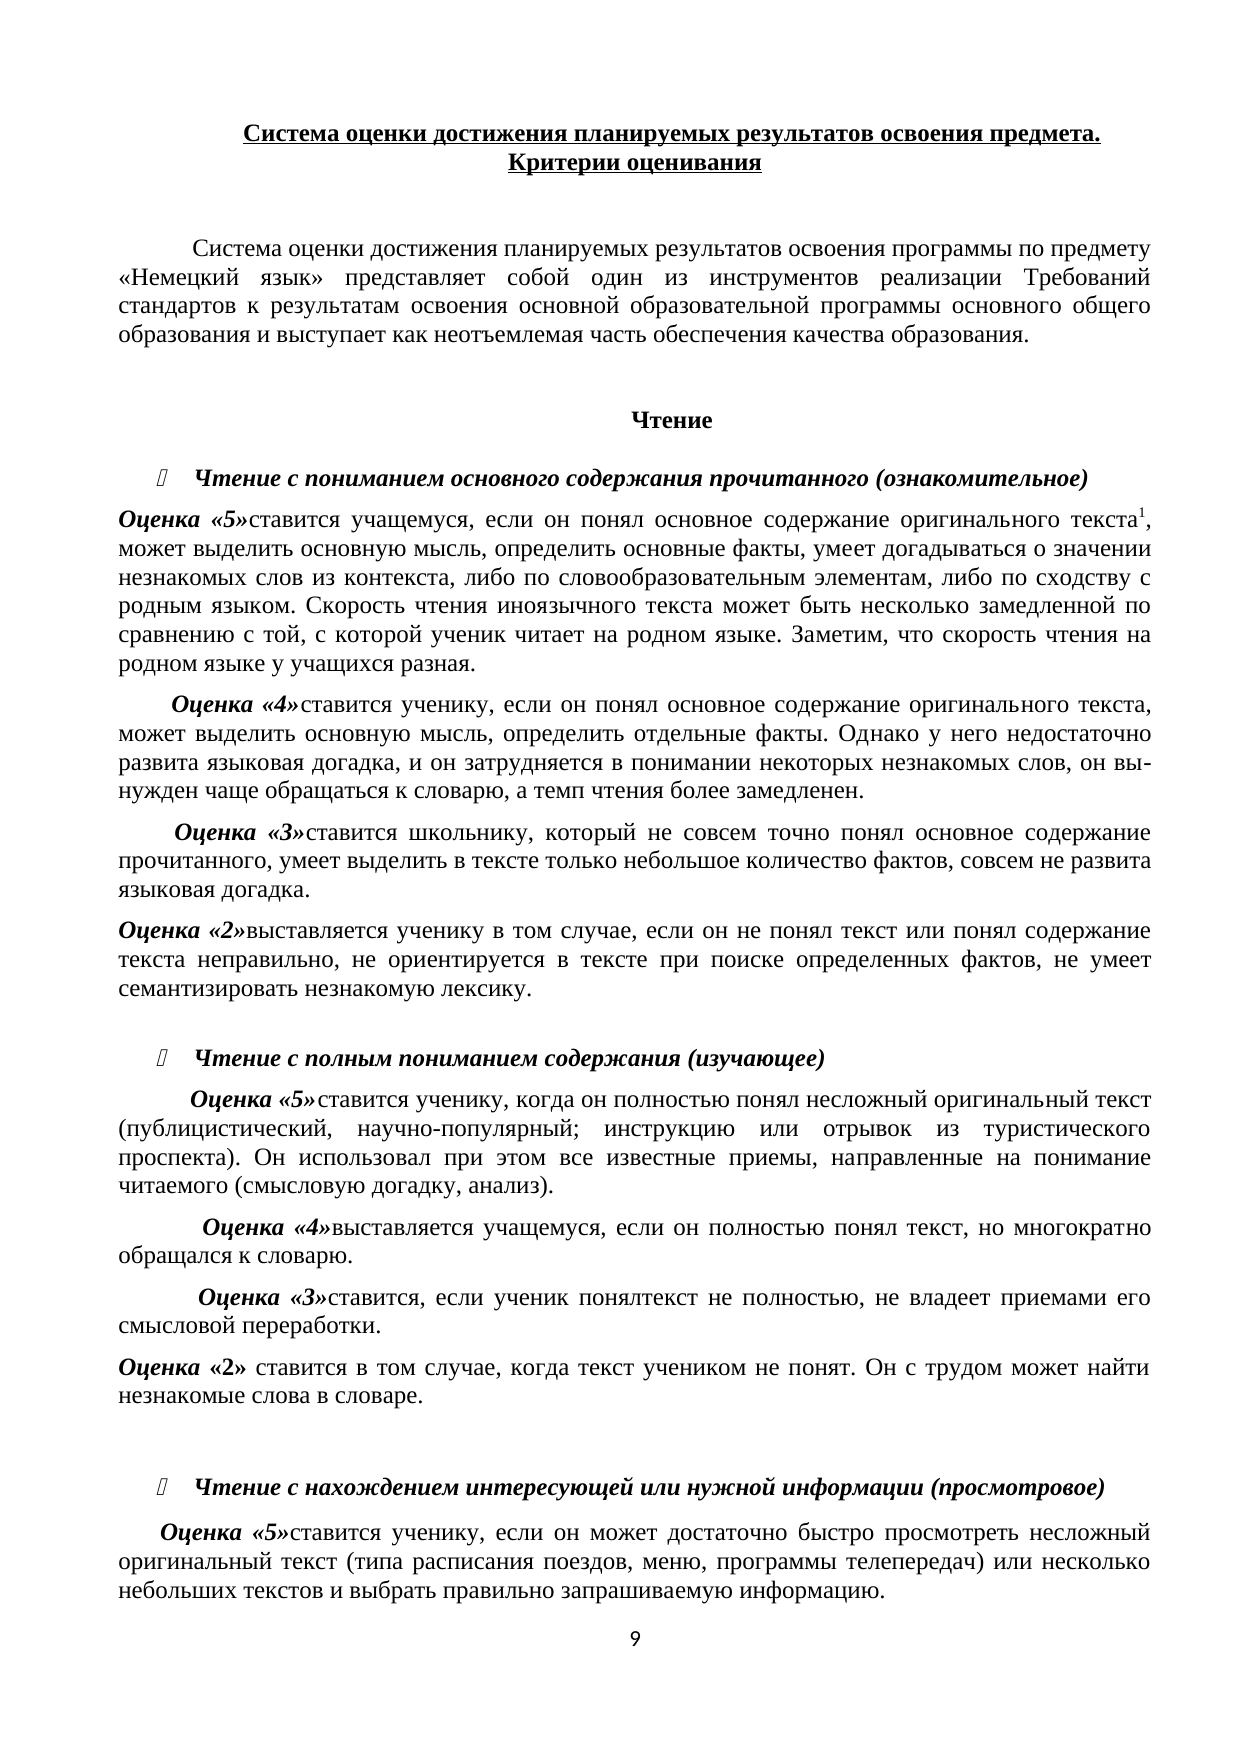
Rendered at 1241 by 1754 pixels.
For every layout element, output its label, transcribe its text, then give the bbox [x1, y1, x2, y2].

text Оценка «5»ставится ученику, когда он полностью понял несложный оригинальный текст (публицистический, научно-популярный; инструкцию или отрывок из туристического проспекта). Он использовал при этом все известные приемы, направленные на понимание читаемого (смысловую догадку, анализ). [118, 1084, 1152, 1199]
list Чтение с пониманием основного содержания прочитанного (ознакомительное) [156, 463, 1152, 492]
list Чтение с полным пониманием содержания (изучающее) [156, 1043, 1152, 1072]
text Оценка «4»выставляется учащемуся, если он полностью понял текст, но многократно обращался к словарю. [118, 1212, 1152, 1269]
text Оценка «2» ставится в том случае, когда текст учеником не понят. Он с трудом может найти незнакомые слова в словаре. [118, 1352, 1152, 1409]
text Оценка «3»ставится школьнику, который не совсем точно понял основное содержание прочитанного, умеет выделить в тексте только небольшое количество фактов, совсем не развита языковая догадка. [118, 817, 1152, 903]
text Оценка «5»ставится ученику, если он может достаточно быстро просмотреть несложный оригинальный текст (типа расписания поездов, меню, программы телепередач) или несколько небольших текстов и выбрать правильно запрашиваемую информацию. [118, 1517, 1152, 1604]
text Чтение [118, 406, 1152, 434]
text Оценка «3»ставится, если ученик понялтекст не полностью, не владеет приемами его смысловой переработки. [118, 1282, 1152, 1339]
text Оценка «2»выставляется ученику в том случае, если он не понял текст или понял содержание текста неправильно, не ориентируется в тексте при поиске определенных фактов, не умеет семантизировать незнакомую лексику. [118, 916, 1152, 1002]
list Чтение с нахождением интересующей или нужной информации (просмотровое) [156, 1472, 1152, 1501]
text Система оценки достижения планируемых результатов освоения программы по предмету «Немецкий язык» представляет собой один из инструментов реализации Требований стандартов к результатам освоения основной образовательной программы основного общего образования и выступает как неотъемлемая часть обеспечения качества образования. [118, 233, 1152, 348]
text Система оценки достижения планируемых результатов освоения предмета. Критерии оценивания [118, 118, 1152, 176]
text Оценка «4»ставится ученику, если он понял основное содержание оригинального текста, может выделить основную мысль, определить отдельные факты. Однако у него недостаточно развита языковая догадка, и он затрудняется в понимании некоторых незнакомых слов, он вынужден чаще обращаться к словарю, а темп чтения более замедленен. [118, 689, 1152, 804]
text Оценка «5»ставится учащемуся, если он понял основное содержание оригинального текста1, может выделить основную мысль, определить основные факты, умеет догадываться о значении незнакомых слов из контекста, либо по словообразовательным элементам, либо по сходству с родным языком. Скорость чтения иноязычного текста может быть несколько замедленной по сравнению с той, с которой ученик читает на родном языке. Заметим, что скорость чтения на родном языке у учащихся разная. [118, 504, 1152, 677]
